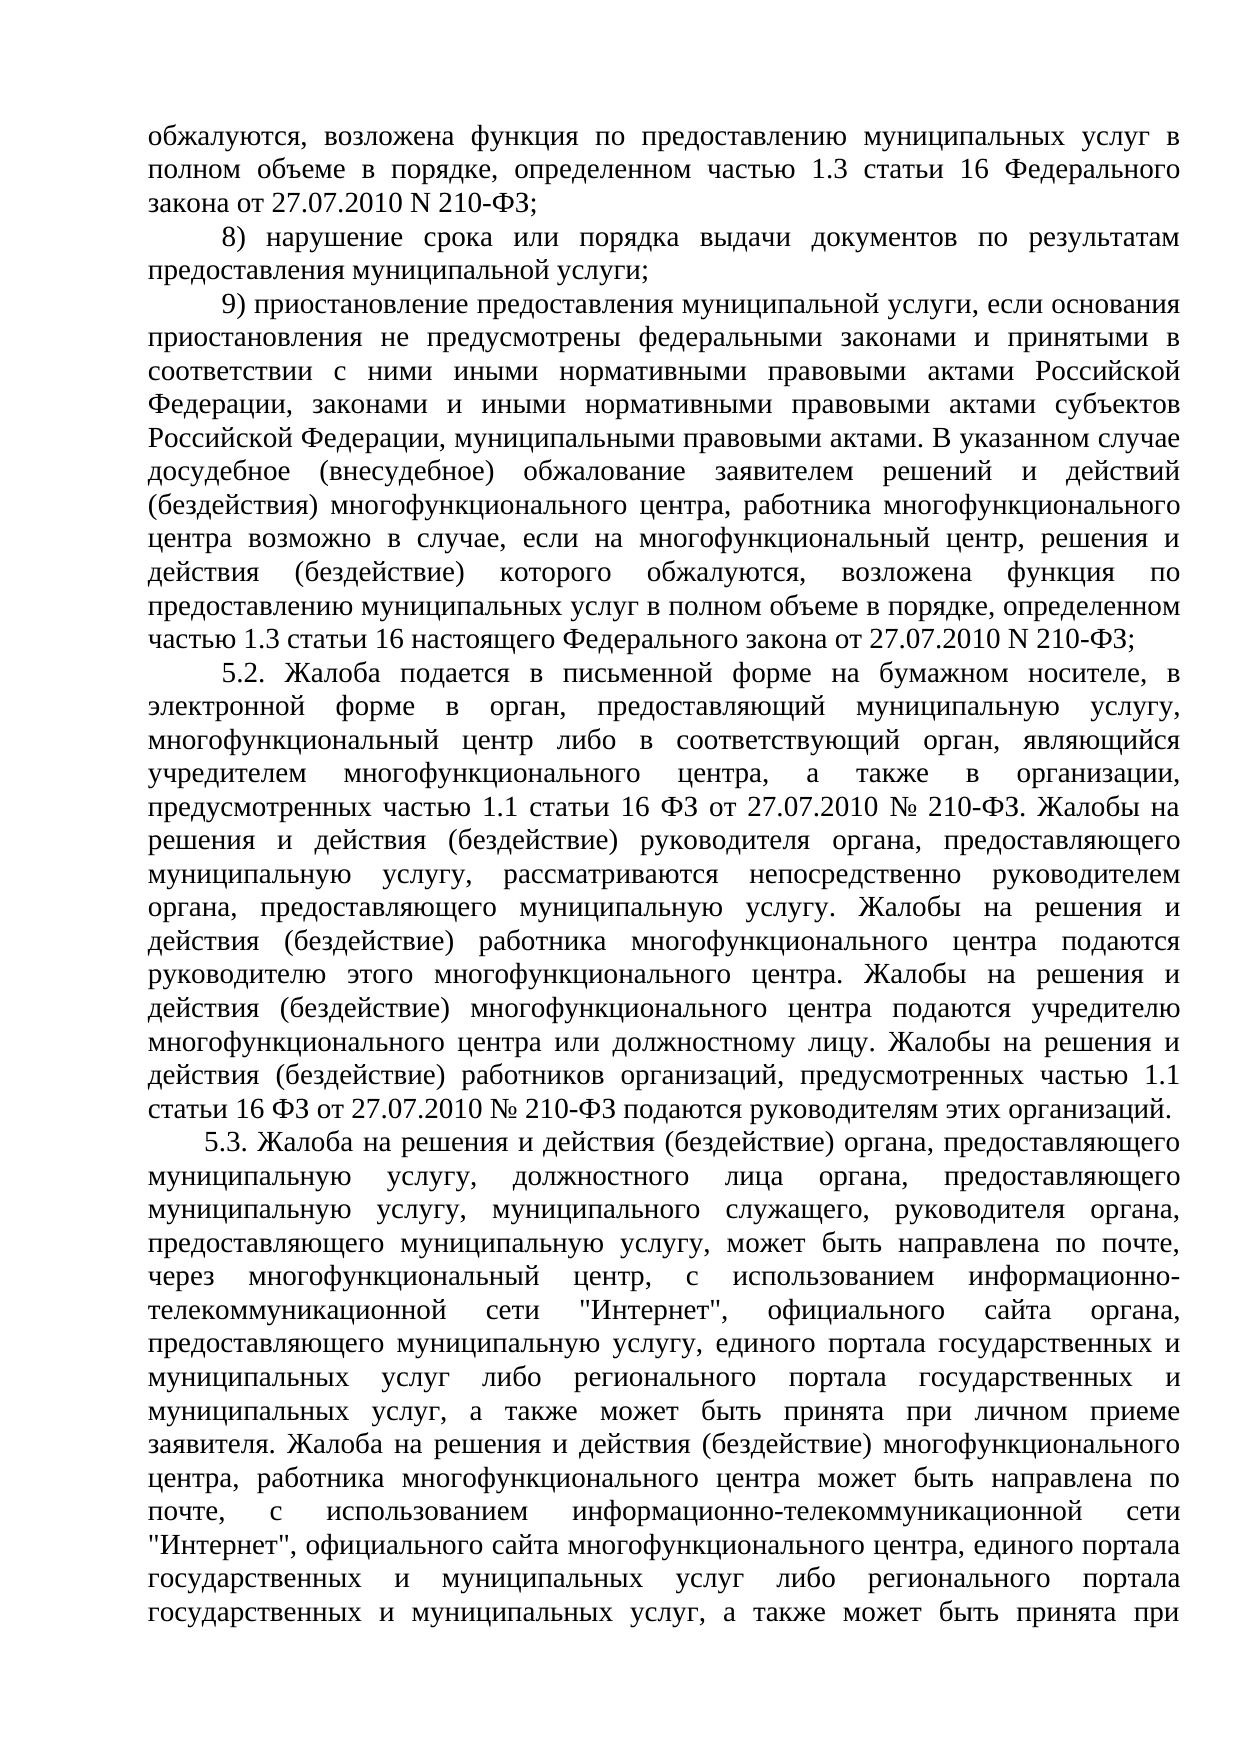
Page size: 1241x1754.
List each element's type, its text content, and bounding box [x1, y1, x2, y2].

text 8) нарушение срока или порядка выдачи документов по результатам предоставления муниципальной услуги; [148, 219, 1181, 286]
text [148, 118, 1181, 219]
text 9) приостановление предоставления муниципальной услуги, если основания приостановления не предусмотрены федеральными законами и принятыми в соответствии с ними иными нормативными правовыми актами Российской Федерации, законами и иными нормативными правовыми актами субъектов Российской Федерации, муниципальными правовыми актами. В указанном случае досудебное (внесудебное) обжалование заявителем решений и действий (бездействия) многофункционального центра, работника многофункционального центра возможно в случае, если на многофункциональный центр, решения и действия (бездействие) которого обжалуются, возложена функция по предоставлению муниципальных услуг в полном объеме в порядке, определенном частью 1.3 статьи 16 настоящего Федерального закона от 27.07.2010 N 210-ФЗ; [148, 286, 1181, 655]
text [148, 1124, 1181, 1627]
text 5.2. Жалоба подается в письменной форме на бумажном носителе, в электронной форме в орган, предоставляющий муниципальную услугу, многофункциональный центр либо в соответствующий орган, являющийся учредителем многофункционального центра, а также в организации, предусмотренных частью 1.1 статьи 16 ФЗ от 27.07.2010 № 210-ФЗ. Жалобы на решения и действия (бездействие) руководителя органа, предоставляющего муниципальную услугу, рассматриваются непосредственно руководителем органа, предоставляющего муниципальную услугу. Жалобы на решения и действия (бездействие) работника многофункционального центра подаются руководителю этого многофункционального центра. Жалобы на решения и действия (бездействие) многофункционального центра подаются учредителю многофункционального центра или должностному лицу. Жалобы на решения и действия (бездействие) работников организаций, предусмотренных частью 1.1 статьи 16 ФЗ от 27.07.2010 № 210-ФЗ подаются руководителям этих организаций. [148, 655, 1181, 1124]
